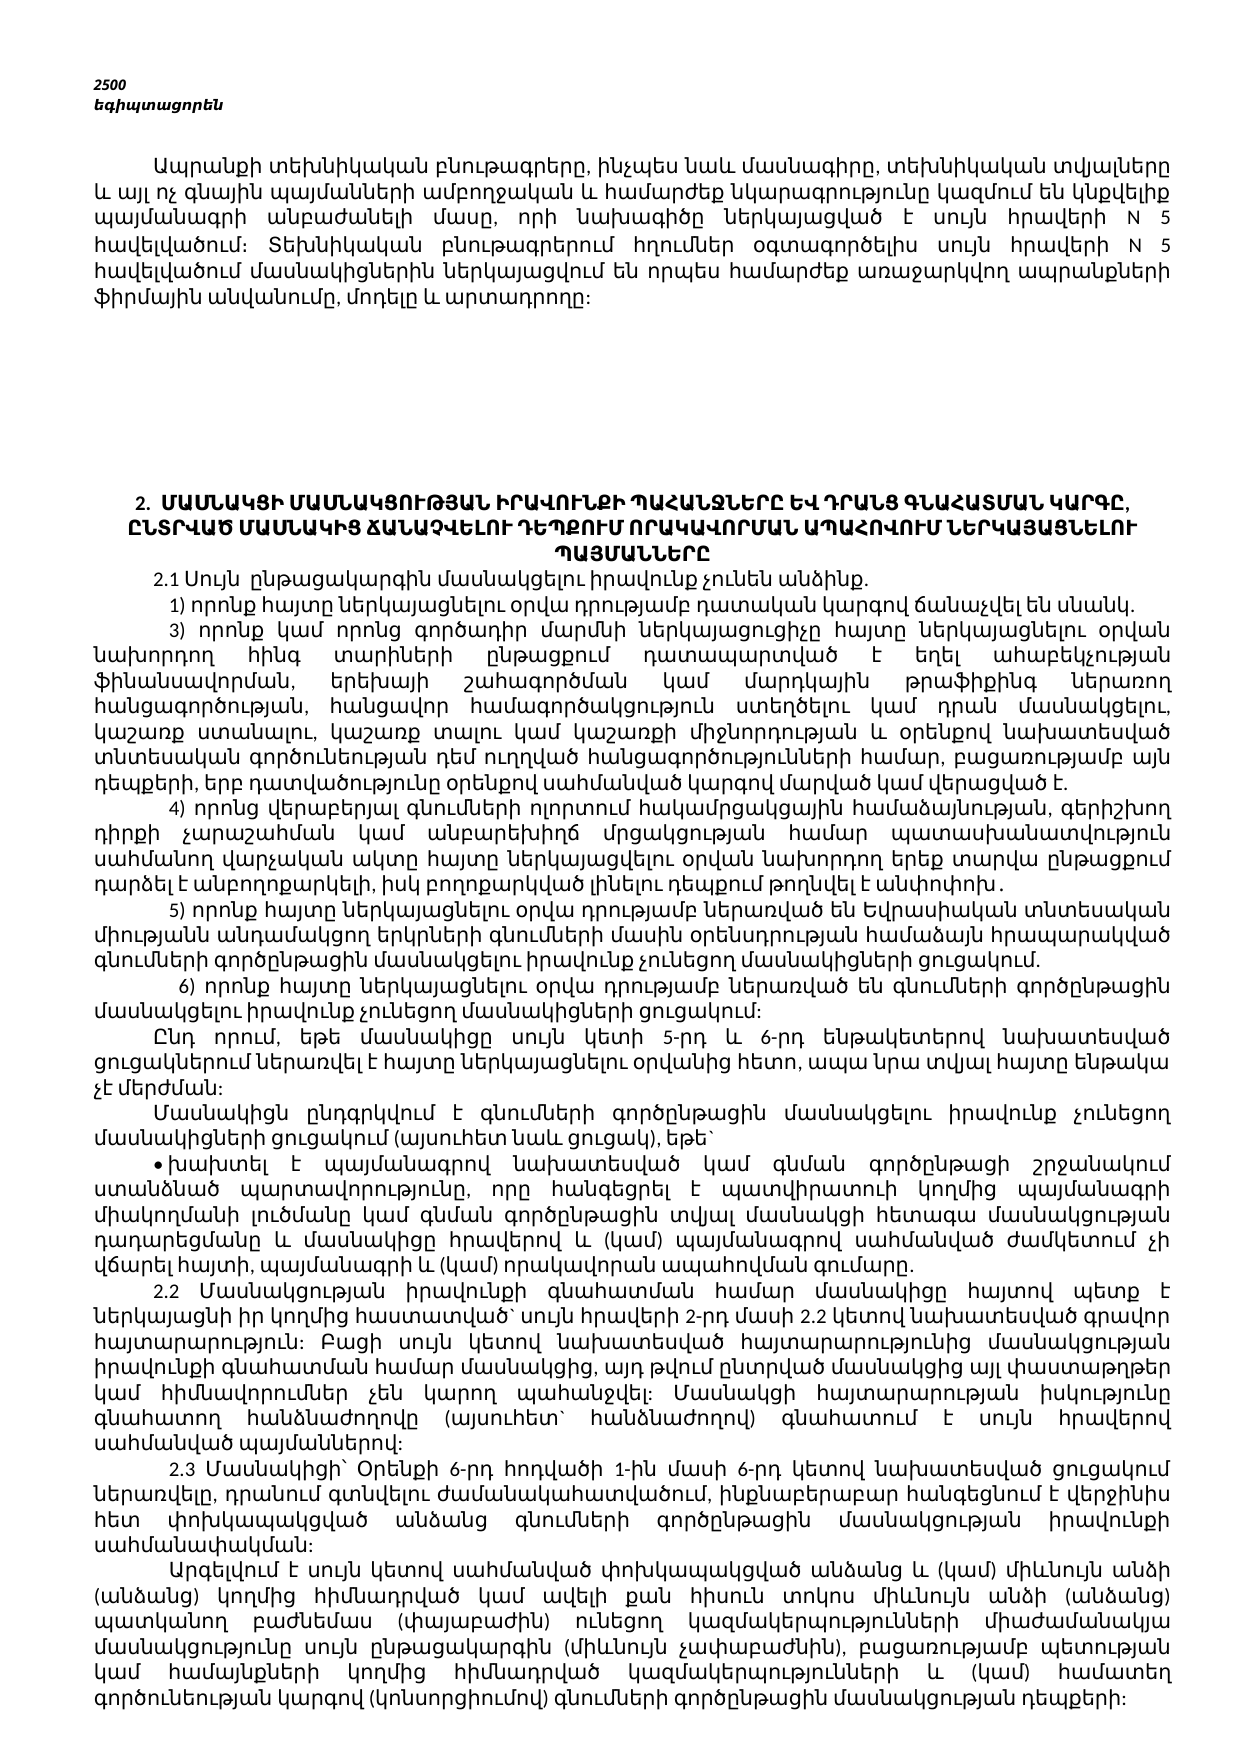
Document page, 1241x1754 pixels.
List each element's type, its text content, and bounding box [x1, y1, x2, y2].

text Ապրանքի տեխնիկական բնութագրերը, ինչպես նաև մասնագիրը, տեխնիկական տվյալները և այլ ոչ գնային պայմանների ամբողջական և համարժեք նկարագրությունը կազմում են կնքվելիք պայմանագրի անբաժանելի մասը, որի նախագիծը ներկայացված է սույն հրավերի N 5 հավելվածում։ Տեխնիկական բնութագրերում հղումներ օգտագործելիս սույն հրավերի N 5 հավելվածում մասնակիցներին ներկայացվում են որպես համարժեք առաջարկվող ապրանքների ֆիրմային անվանումը, մոդելը և արտադրողը: [94, 154, 1171, 309]
text Ընդ որում, եթե մասնակիցը սույն կետի 5-րդ և 6-րդ ենթակետերով նախատեսված ցուցակներում ներառվել է հայտը ներկայացնելու օրվանից հետո, ապա նրա տվյալ հայտը ենթակա չէ մերժման: [94, 1024, 1171, 1100]
text 5) որոնք հայտը ներկայացնելու օրվա դրությամբ ներառված են Եվրասիական տնտեսական միությանն անդամակցող երկրների գնումների մասին օրենսդրության համաձայն հրապարակված գնումների գործընթացին մասնակցելու իրավունք չունեցող մասնակիցների ցուցակում. [94, 897, 1171, 973]
text Արգելվում է սույն կետով սահմանված փոխկապակցված անձանց և (կամ) միևնույն անձի (անձանց) կողմից հիմնադրված կամ ավելի քան հիսուն տոկոս միևնույն անձի (անձանց) պատկանող բաժնեմաս (փայաբաժին) ունեցող կազմակերպությունների միաժամանակյա մասնակցությունը սույն ընթացակարգին (միևնույն չափաբաժնին), բացառությամբ պետության կամ համայնքների կողմից հիմնադրված կազմակերպությունների և (կամ) համատեղ գործունեության կարգով (կոնսորցիումով) գնումների գործընթացին մասնակցության դեպքերի: [94, 1558, 1171, 1710]
text 2.2 Մասնակցության իրավունքի գնահատման համար մասնակիցը հայտով պետք է ներկայացնի իր կողմից հաստատված` սույն հրավերի 2-րդ մասի 2.2 կետով նախատեսված գրավոր հայտարարություն: Բացի սույն կետով նախատեսված հայտարարությունից մասնակցության իրավունքի գնահատման համար մասնակցից, այդ թվում ընտրված մասնակցից այլ փաստաթղթեր կամ հիմնավորումներ չեն կարող պահանջվել: Մասնակցի հայտարարության իսկությունը գնահատող հանձնաժողովը (այսուհետ` հանձնաժողով) գնահատում է սույն հրավերով սահմանված պայմաններով: [94, 1278, 1171, 1456]
text 3) որոնք կամ որոնց գործադիր մարմնի ներկայացուցիչը հայտը ներկայացնելու օրվան նախորդող հինգ տարիների ընթացքում դատապարտված է եղել ահաբեկչության ֆինանսավորման, երեխայի շահագործման կամ մարդկային թրաֆիքինգ ներառող հանցագործության, հանցավոր համագործակցություն ստեղծելու կամ դրան մասնակցելու, կաշառք ստանալու, կաշառք տալու կամ կաշառքի միջնորդության և օրենքով նախատեսված տնտեսական գործունեության դեմ ուղղված հանցագործությունների համար, բացառությամբ այն դեպքերի, երբ դատվածությունը օրենքով սահմանված կարգով մարված կամ վերացված է. [94, 617, 1171, 795]
text 2.3 Մասնակիցի՝ Օրենքի 6-րդ հոդվածի 1-ին մասի 6-րդ կետով նախատեսված ցուցակում ներառվելը, դրանում գտնվելու ժամանակահատվածում, ինքնաբերաբար հանգեցնում է վերջինիս հետ փոխկապակցված անձանց գնումների գործընթացին մասնակցության իրավունքի սահմանափակման: [94, 1456, 1171, 1558]
text 1) որոնք հայտը ներկայացնելու օրվա դրությամբ դատական կարգով ճանաչվել են սնանկ. [94, 592, 1171, 617]
text 4) որոնց վերաբերյալ գնումների ոլորտում հակամրցակցային համաձայնության, գերիշխող դիրքի չարաշահման կամ անբարեխիղճ մրցակցության համար պատասխանատվություն սահմանող վարչական ակտը հայտը ներկայացվելու օրվան նախորդող երեք տարվա ընթացքում դարձել է անբողոքարկելի, իսկ բողոքարկված լինելու դեպքում թողնվել է անփոփոխ․ [94, 795, 1171, 897]
text 2. ՄԱՍՆԱԿՑԻ ՄԱՍՆԱԿՑՈՒԹՅԱՆ ԻՐԱՎՈՒՆՔԻ ՊԱՀԱՆՋՆԵՐԸ ԵՎ ԴՐԱՆՑ ԳՆԱՀԱՏՄԱՆ ԿԱՐԳԸ, ԸՆՏՐՎԱԾ ՄԱՍՆԱԿԻՑ ՃԱՆԱՉՎԵԼՈՒ ԴԵՊՔՈՒՄ ՈՐԱԿԱՎՈՐՄԱՆ ԱՊԱՀՈՎՈՒՄ ՆԵՐԿԱՅԱՑՆԵԼՈՒ ՊԱՅՄԱՆՆԵՐԸ [94, 490, 1171, 566]
text 6) որոնք հայտը ներկայացնելու օրվա դրությամբ ներառված են գնումների գործընթացին մասնակցելու իրավունք չունեցող մասնակիցների ցուցակում: [94, 973, 1171, 1024]
text • խախտել է պայմանագրով նախատեսված կամ գնման գործընթացի շրջանակում ստանձնած պարտավորությունը, որը հանգեցրել է պատվիրատուի կողմից պայմանագրի միակողմանի լուծմանը կամ գնման գործընթացին տվյալ մասնակցի հետագա մասնակցության դադարեցմանը և մասնակիցը հրավերով և (կամ) պայմանագրով սահմանված ժամկետում չի վճարել հայտի, պայմանագրի և (կամ) որակավորան ապահովման գումարը. [94, 1151, 1171, 1278]
text Մասնակիցն ընդգրկվում է գնումների գործընթացին մասնակցելու իրավունք չունեցող մասնակիցների ցուցակում (այսուհետ նաև ցուցակ), եթե` [94, 1100, 1171, 1151]
text 2.1 Սույն ընթացակարգին մասնակցելու իրավունք չունեն անձինք. [94, 566, 1171, 592]
